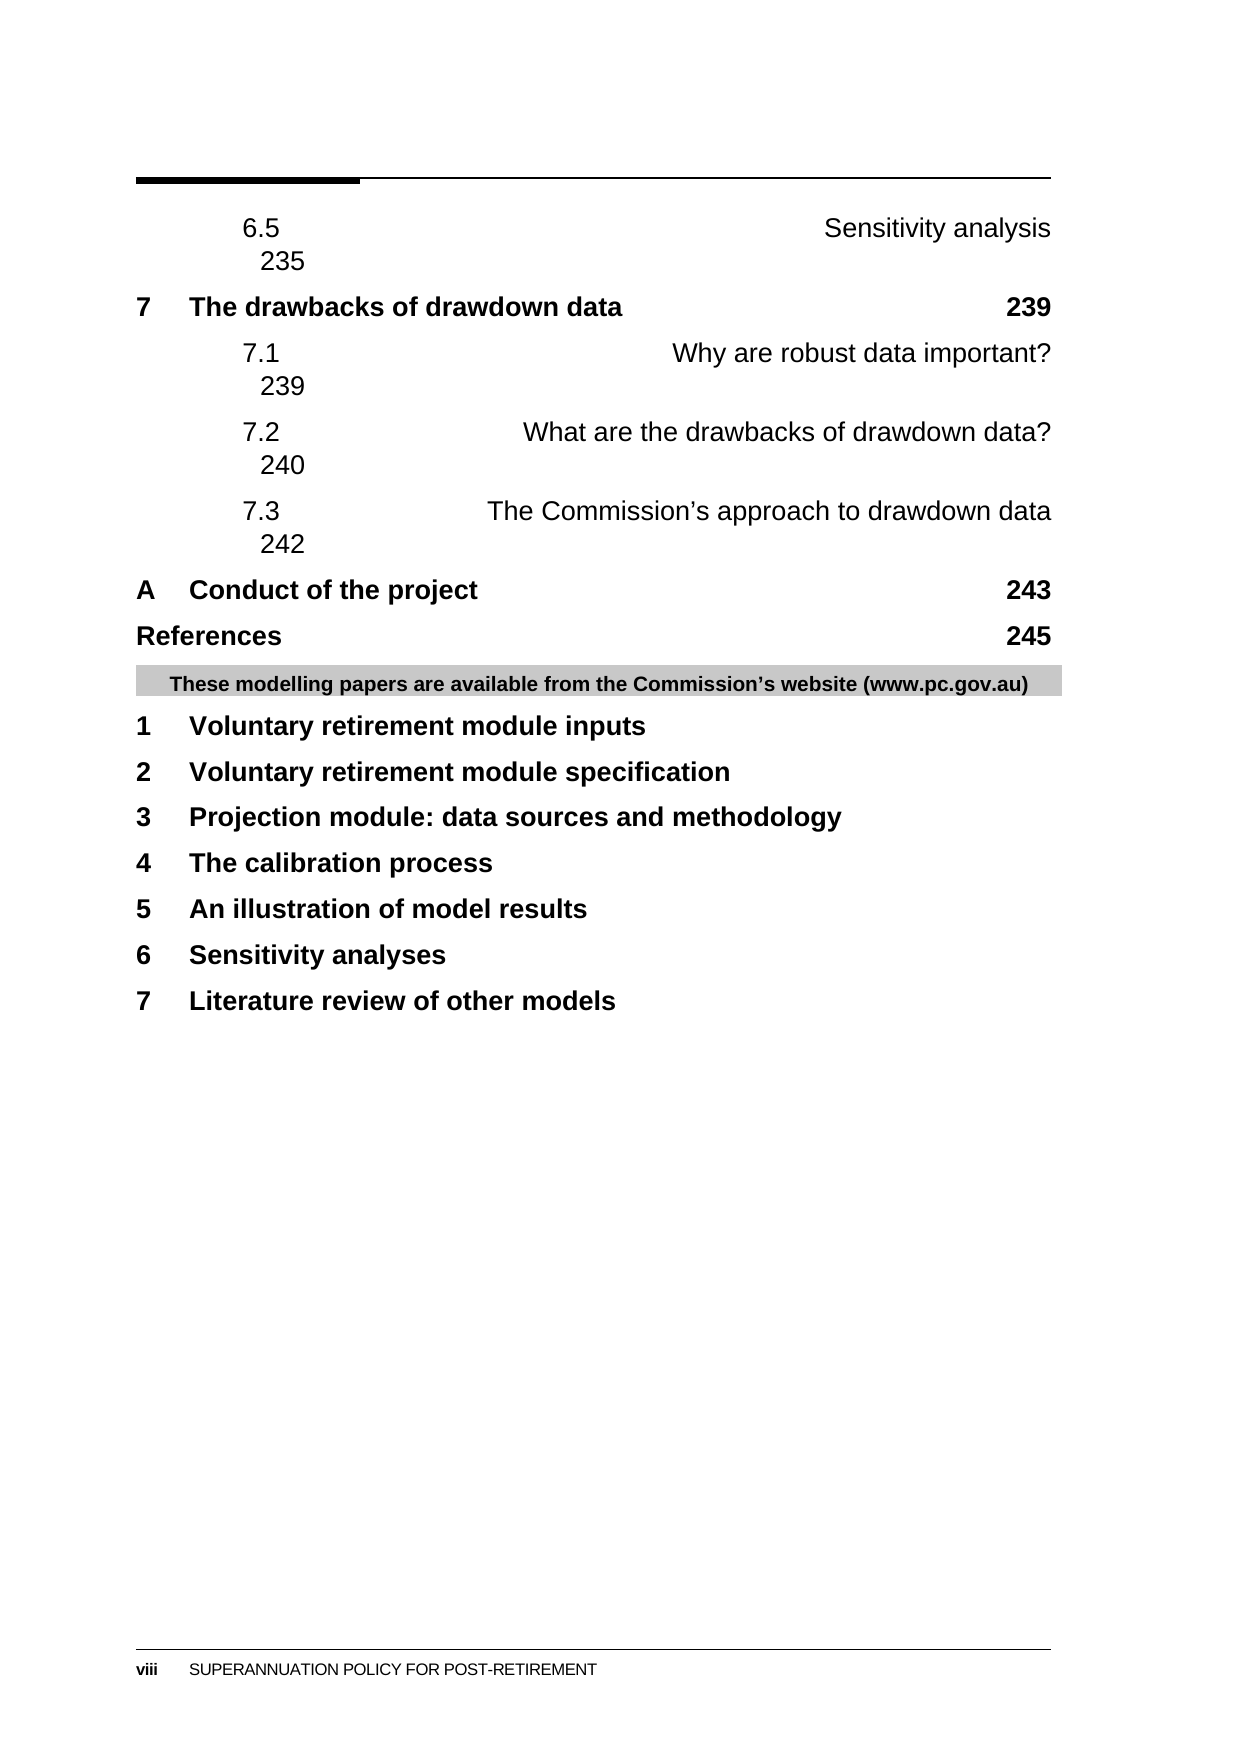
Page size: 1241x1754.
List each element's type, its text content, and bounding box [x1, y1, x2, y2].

text 4 The calibration process [136, 846, 963, 879]
text 2 Voluntary retirement module specification [136, 754, 963, 788]
text 7.1 Why are robust data important? 239 [242, 336, 1051, 402]
text 5 An illustration of model results [136, 892, 963, 925]
text A Conduct of the project 243 [136, 573, 963, 606]
text 7 Literature review of other models [136, 983, 963, 1017]
text 7 The drawbacks of drawdown data 239 [136, 290, 963, 323]
text References 245 [136, 619, 963, 652]
text 6.5 Sensitivity analysis 235 [242, 211, 1051, 277]
table_header These modelling papers are available from the Commission’s website (www.pc.gov.au) [136, 665, 1062, 696]
text 7.2 What are the drawbacks of drawdown data? 240 [242, 415, 1051, 481]
text 3 Projection module: data sources and methodology [136, 800, 963, 833]
text 1 Voluntary retirement module inputs [136, 708, 963, 742]
text 6 Sensitivity analyses [136, 938, 963, 971]
text 7.3 The Commission’s approach to drawdown data 242 [242, 494, 1051, 561]
